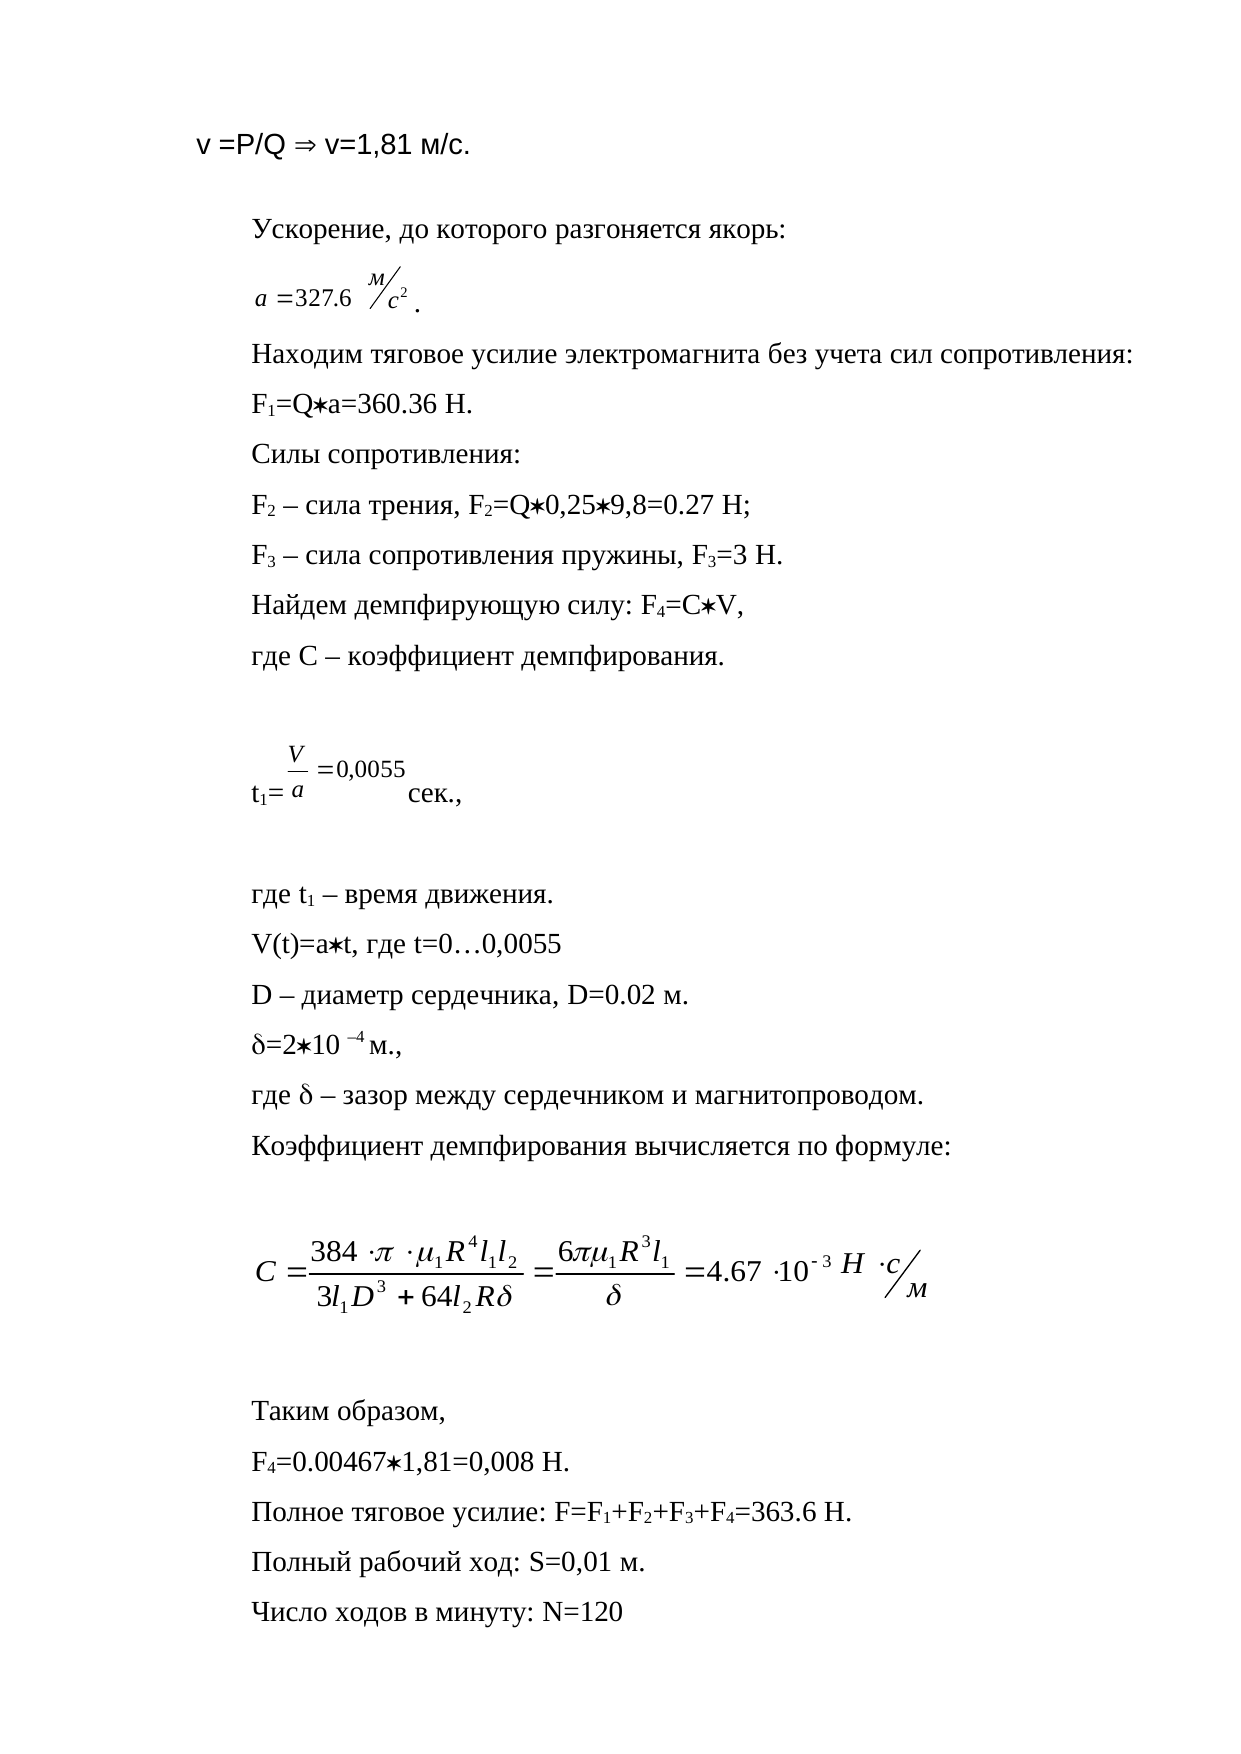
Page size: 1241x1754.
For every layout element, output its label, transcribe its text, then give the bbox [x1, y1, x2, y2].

text Коэффициент демпфирования вычисляется по формуле: [177, 1128, 1152, 1161]
text D – диаметр сердечника, D=0.02 м. [177, 977, 1152, 1011]
text где С – коэффициент демпфирования. [177, 638, 1152, 672]
text Таким образом, [177, 1393, 1152, 1427]
text F4=0.004671,81=0,008 H. [177, 1444, 1152, 1477]
text V(t)=at, где t=0…0,0055 [177, 927, 1152, 960]
text где t1 – время движения. [177, 876, 1152, 910]
text t1=cек., [177, 739, 1152, 809]
text Полное тяговое усилие: F=F1+F2+F3+F4=363.6 H. [177, 1494, 1152, 1528]
text F2 – cила трения, F2=Q0,259,8=0.27 H; [177, 487, 1152, 521]
text =210 –4 м., [177, 1027, 1152, 1061]
text Найдем демпфирующую силу: F4=CV, [177, 588, 1152, 621]
text Находим тяговое усилие электромагнита без учета сил сопротивления: [177, 336, 1152, 370]
text Полный рабочий ход: S=0,01 м. [177, 1544, 1152, 1578]
text Ускорение, до которого разгоняется якорь: [177, 211, 1152, 244]
text Число ходов в минуту: N=120 [177, 1595, 1152, 1628]
text Cилы сопротивления: [177, 437, 1152, 470]
text где – зазор между сердечником и магнитопроводом. [177, 1078, 1152, 1111]
text . [177, 261, 1152, 319]
text F3 – cила сопротивления пружины, F3=3 H. [177, 537, 1152, 571]
text F1=Qa=360.36 H. [177, 386, 1152, 420]
